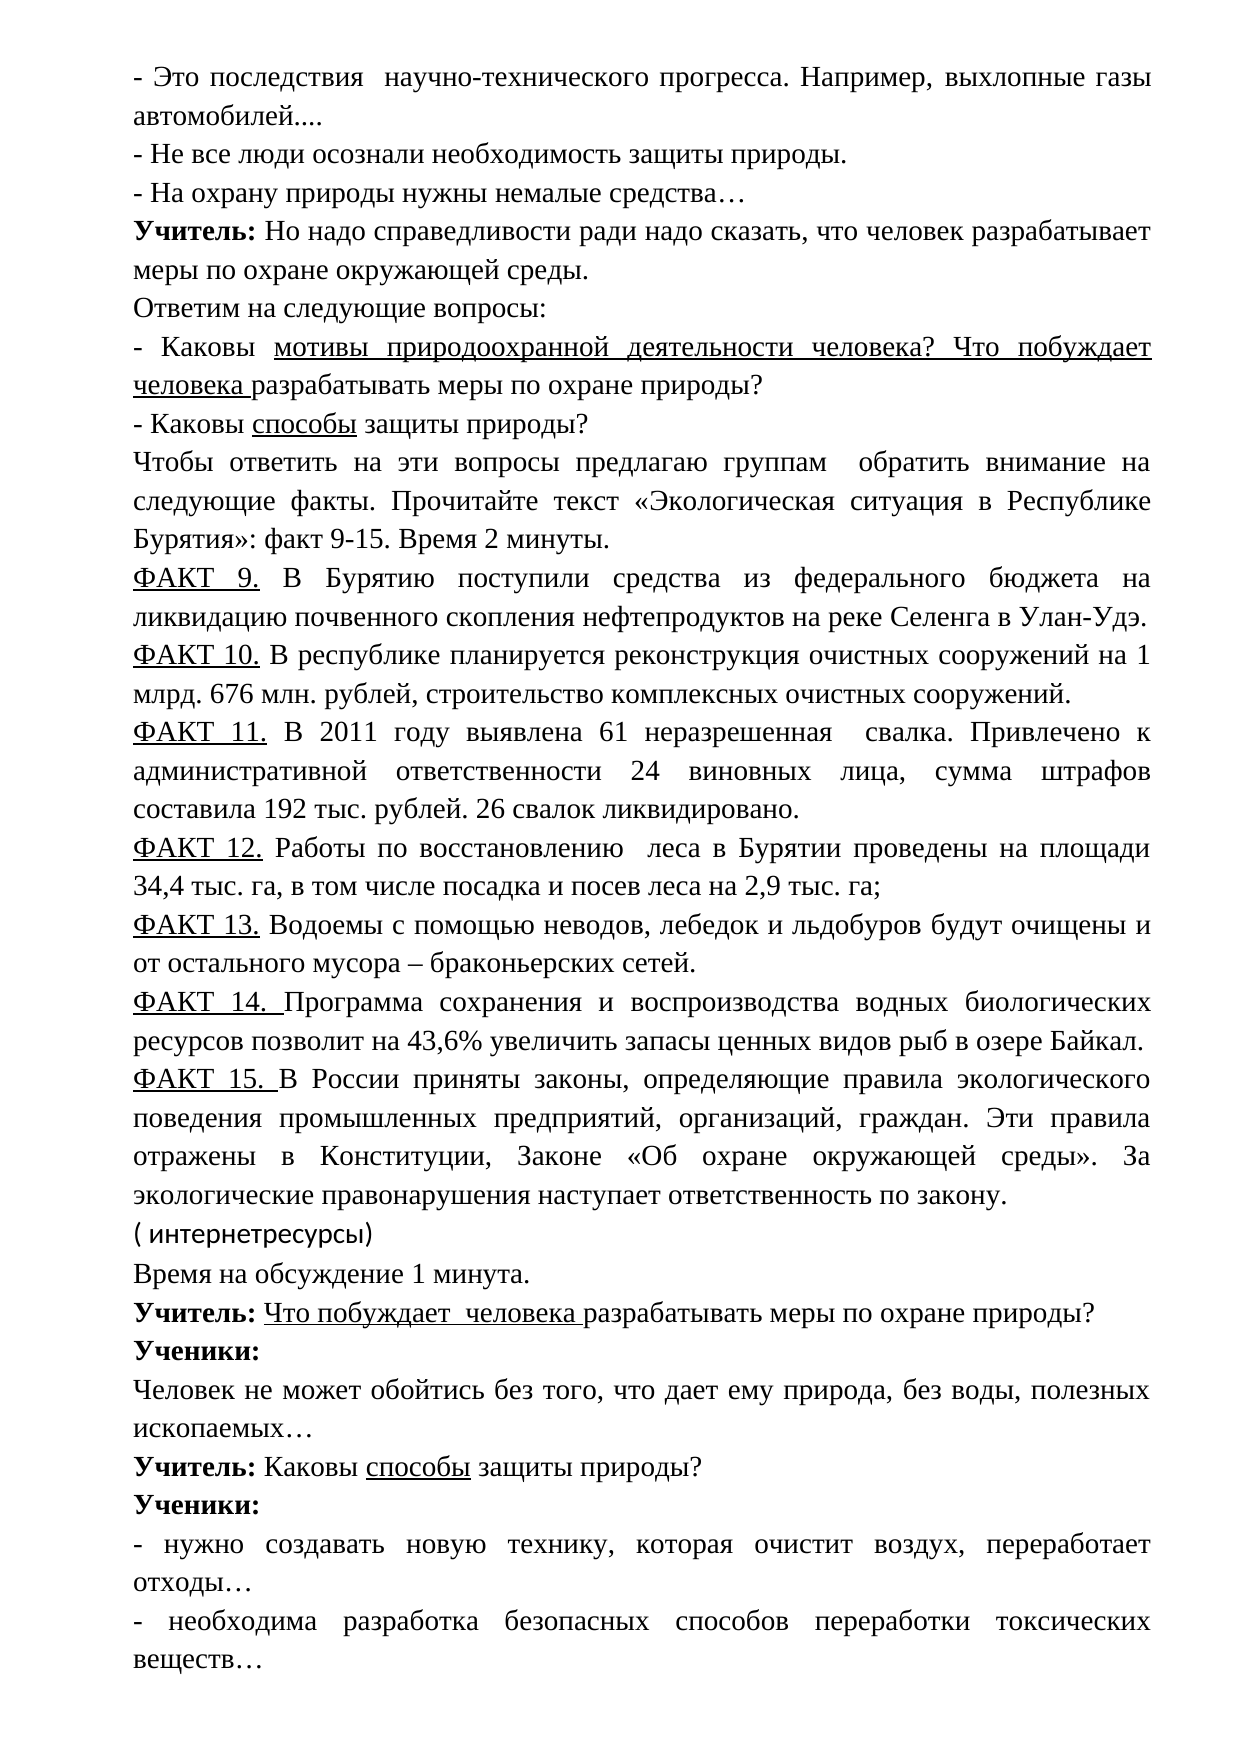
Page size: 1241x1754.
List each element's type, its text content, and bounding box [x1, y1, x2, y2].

text Ответим на следующие вопросы: [133, 290, 1152, 324]
text - Не все люди осознали необходимость защиты природы. [133, 136, 1152, 170]
text ФАКТ 12. Работы по восстановлению леса в Бурятии проведены на площади 34,4 тыс. га, в том числе посадка и посев леса на 2,9 тыс. га; [133, 830, 1152, 902]
text Учитель: Что побуждает человека разрабатывать меры по охране природы? [133, 1295, 1152, 1328]
text ФАКТ 14. Программа сохранения и воспроизводства водных биологических ресурсов позволит на 43,6% увеличить запасы ценных видов рыб в озере Байкал. [133, 984, 1152, 1056]
text - нужно создавать новую технику, которая очистит воздух, переработает отходы… [133, 1526, 1152, 1598]
text - необходима разработка безопасных способов переработки токсических веществ… [133, 1603, 1152, 1675]
text - На охрану природы нужны немалые средства… [133, 175, 1152, 208]
text ФАКТ 10. В республике планируется реконструкция очистных сооружений на 1 млрд. 676 млн. рублей, строительство комплексных очистных сооружений. [133, 637, 1152, 709]
text Человек не может обойтись без того, что дает ему природа, без воды, полезных ископаемых… [133, 1372, 1152, 1444]
text ФАКТ 13. Водоемы с помощью неводов, лебедок и льдобуров будут очищены и от остального мусора – браконьерских сетей. [133, 907, 1152, 979]
text - Это последствия научно-технического прогресса. Например, выхлопные газы автомобилей.... [133, 59, 1152, 131]
text Учитель: Каковы способы защиты природы? [133, 1449, 1152, 1482]
text Учитель: Но надо справедливости ради надо сказать, что человек разрабатывает меры по охране окружающей среды. [133, 213, 1152, 285]
text - Каковы мотивы природоохранной деятельности человека? Что побуждает человека разрабатывать меры по охране природы? [133, 329, 1152, 401]
text ФАКТ 11. В 2011 году выявлена 61 неразрешенная свалка. Привлечено к административной ответственности 24 виновных лица, сумма штрафов составила 192 тыс. рублей. 26 свалок ликвидировано. [133, 714, 1152, 825]
text Чтобы ответить на эти вопросы предлагаю группам обратить внимание на следующие факты. Прочитайте текст «Экологическая ситуация в Республике Бурятия»: факт 9-15. Время 2 минуты. [133, 444, 1152, 555]
text Время на обсуждение 1 минута. [133, 1256, 1152, 1290]
text Ученики: [133, 1487, 1152, 1521]
text Ученики: [133, 1333, 1152, 1367]
text ( интернетресурсы) [133, 1215, 1152, 1251]
text ФАКТ 15. В России приняты законы, определяющие правила экологического поведения промышленных предприятий, организаций, граждан. Эти правила отражены в Конституции, Законе «Об охране окружающей среды». За экологические правонарушения наступает ответственность по закону. [133, 1061, 1152, 1210]
text ФАКТ 9. В Бурятию поступили средства из федерального бюджета на ликвидацию почвенного скопления нефтепродуктов на реке Селенга в Улан-Удэ. [133, 560, 1152, 632]
text - Каковы способы защиты природы? [133, 406, 1152, 439]
